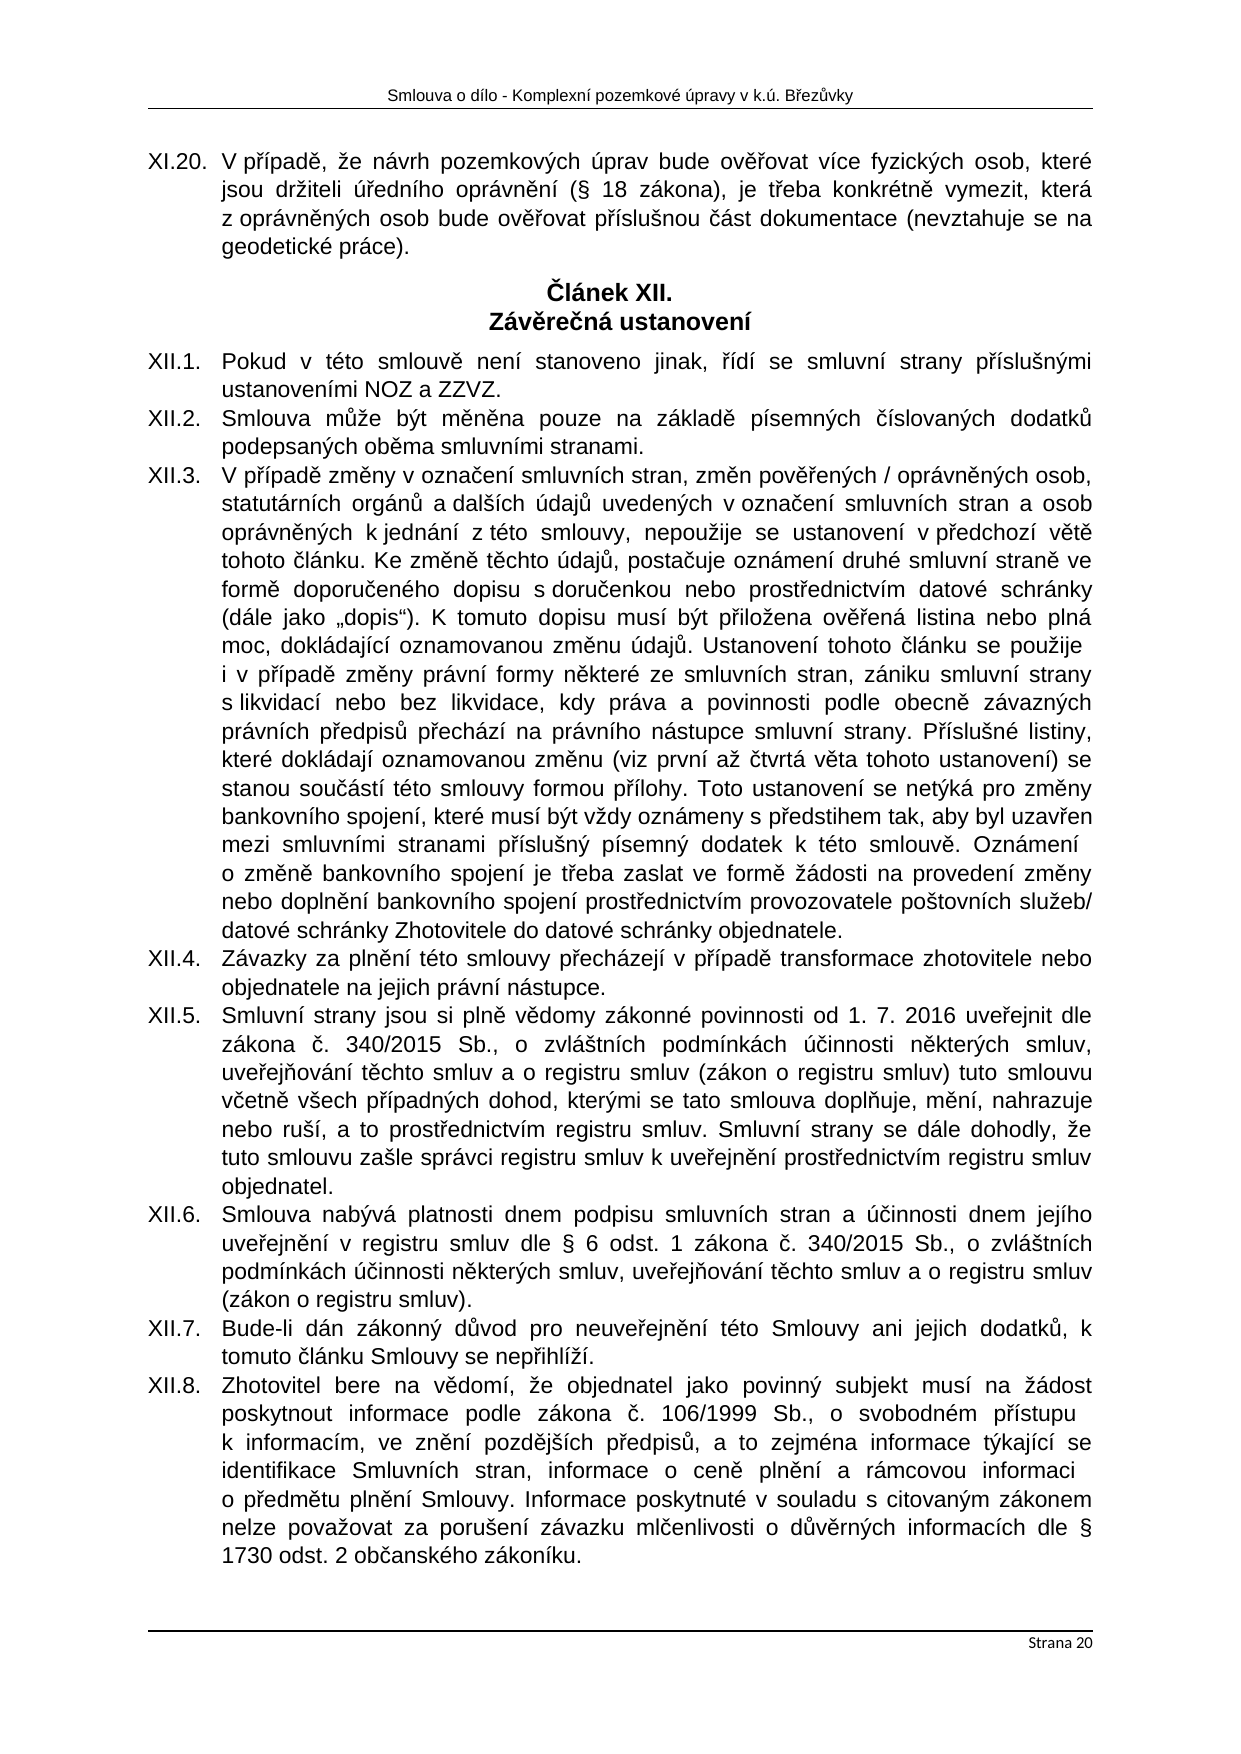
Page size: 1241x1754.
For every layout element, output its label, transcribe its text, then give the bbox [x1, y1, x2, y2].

list Bude-li dán zákonný důvod pro neuveřejnění této Smlouvy ani jejich dodatků, k tomuto článku Smlouvy se nepřihlíží. [148, 1315, 1093, 1370]
list Smluvní strany jsou si plně vědomy zákonné povinnosti od 1. 7. 2016 uveřejnit dle zákona č. 340/2015 Sb., o zvláštních podmínkách účinnosti některých smluv, uveřejňování těchto smluv a o registru smluv (zákon o registru smluv) tuto smlouvu včetně všech případných dohod, kterými se tato smlouva doplňuje, mění, nahrazuje nebo ruší, a to prostřednictvím registru smluv. Smluvní strany se dále dohodly, že tuto smlouvu zašle správci registru smluv k uveřejnění prostřednictvím registru smluv objednatel. [148, 1002, 1093, 1199]
list Smlouva může být měněna pouze na základě písemných číslovaných dodatků podepsaných oběma smluvními stranami. [148, 405, 1093, 460]
list Závazky za plnění této smlouvy přecházejí v případě transformace zhotovitele nebo objednatele na jejich právní nástupce. [148, 945, 1093, 1000]
list Smlouva nabývá platnosti dnem podpisu smluvních stran a účinnosti dnem jejího uveřejnění v registru smluv dle § 6 odst. 1 zákona č. 340/2015 Sb., o zvláštních podmínkách účinnosti některých smluv, uveřejňování těchto smluv a o registru smluv (zákon o registru smluv). [148, 1201, 1093, 1313]
list Pokud v této smlouvě není stanoveno jinak, řídí se smluvní strany příslušnými ustanoveními NOZ a ZZVZ. [148, 348, 1093, 403]
list Zhotovitel bere na vědomí, že objednatel jako povinný subjekt musí na žádost poskytnout informace podle zákona č. 106/1999 Sb., o svobodném přístupu k informacím, ve znění pozdějších předpisů, a to zejména informace týkající se identifikace Smluvních stran, informace o ceně plnění a rámcovou informaci o předmětu plnění Smlouvy. Informace poskytnuté v souladu s citovaným zákonem nelze považovat za porušení závazku mlčenlivosti o důvěrných informacích dle § 1730 odst. 2 občanského zákoníku. [148, 1372, 1093, 1569]
list V případě změny v označení smluvních stran, změn pověřených / oprávněných osob, statutárních orgánů a dalších údajů uvedených v označení smluvních stran a osob oprávněných k jednání z této smlouvy, nepoužije se ustanovení v předchozí větě tohoto článku. Ke změně těchto údajů, postačuje oznámení druhé smluvní straně ve formě doporučeného dopisu s doručenkou nebo prostřednictvím datové schránky (dále jako „dopis“). K tomuto dopisu musí být přiložena ověřená listina nebo plná moc, dokládající oznamovanou změnu údajů. Ustanovení tohoto článku se použije i v případě změny právní formy některé ze smluvních stran, zániku smluvní strany s likvidací nebo bez likvidace, kdy práva a povinnosti podle obecně závazných právních předpisů přechází na právního nástupce smluvní strany. Příslušné listiny, které dokládají oznamovanou změnu (viz první až čtvrtá věta tohoto ustanovení) se stanou součástí této smlouvy formou přílohy. Toto ustanovení se netýká pro změny bankovního spojení, které musí být vždy oznámeny s předstihem tak, aby byl uzavřen mezi smluvními stranami příslušný písemný dodatek k této smlouvě. Oznámení o změně bankovního spojení je třeba zaslat ve formě žádosti na provedení změny nebo doplnění bankovního spojení prostřednictvím provozovatele poštovních služeb/ datové schránky Zhotovitele do datové schránky objednatele. [148, 462, 1093, 943]
list V případě, že návrh pozemkových úprav bude ověřovat více fyzických osob, které jsou držiteli úředního oprávnění (§ 18 zákona), je třeba konkrétně vymezit, která z oprávněných osob bude ověřovat příslušnou část dokumentace (nevztahuje se na geodetické práce). [148, 148, 1093, 259]
subtitle Závěrečná ustanovení [148, 278, 1093, 336]
